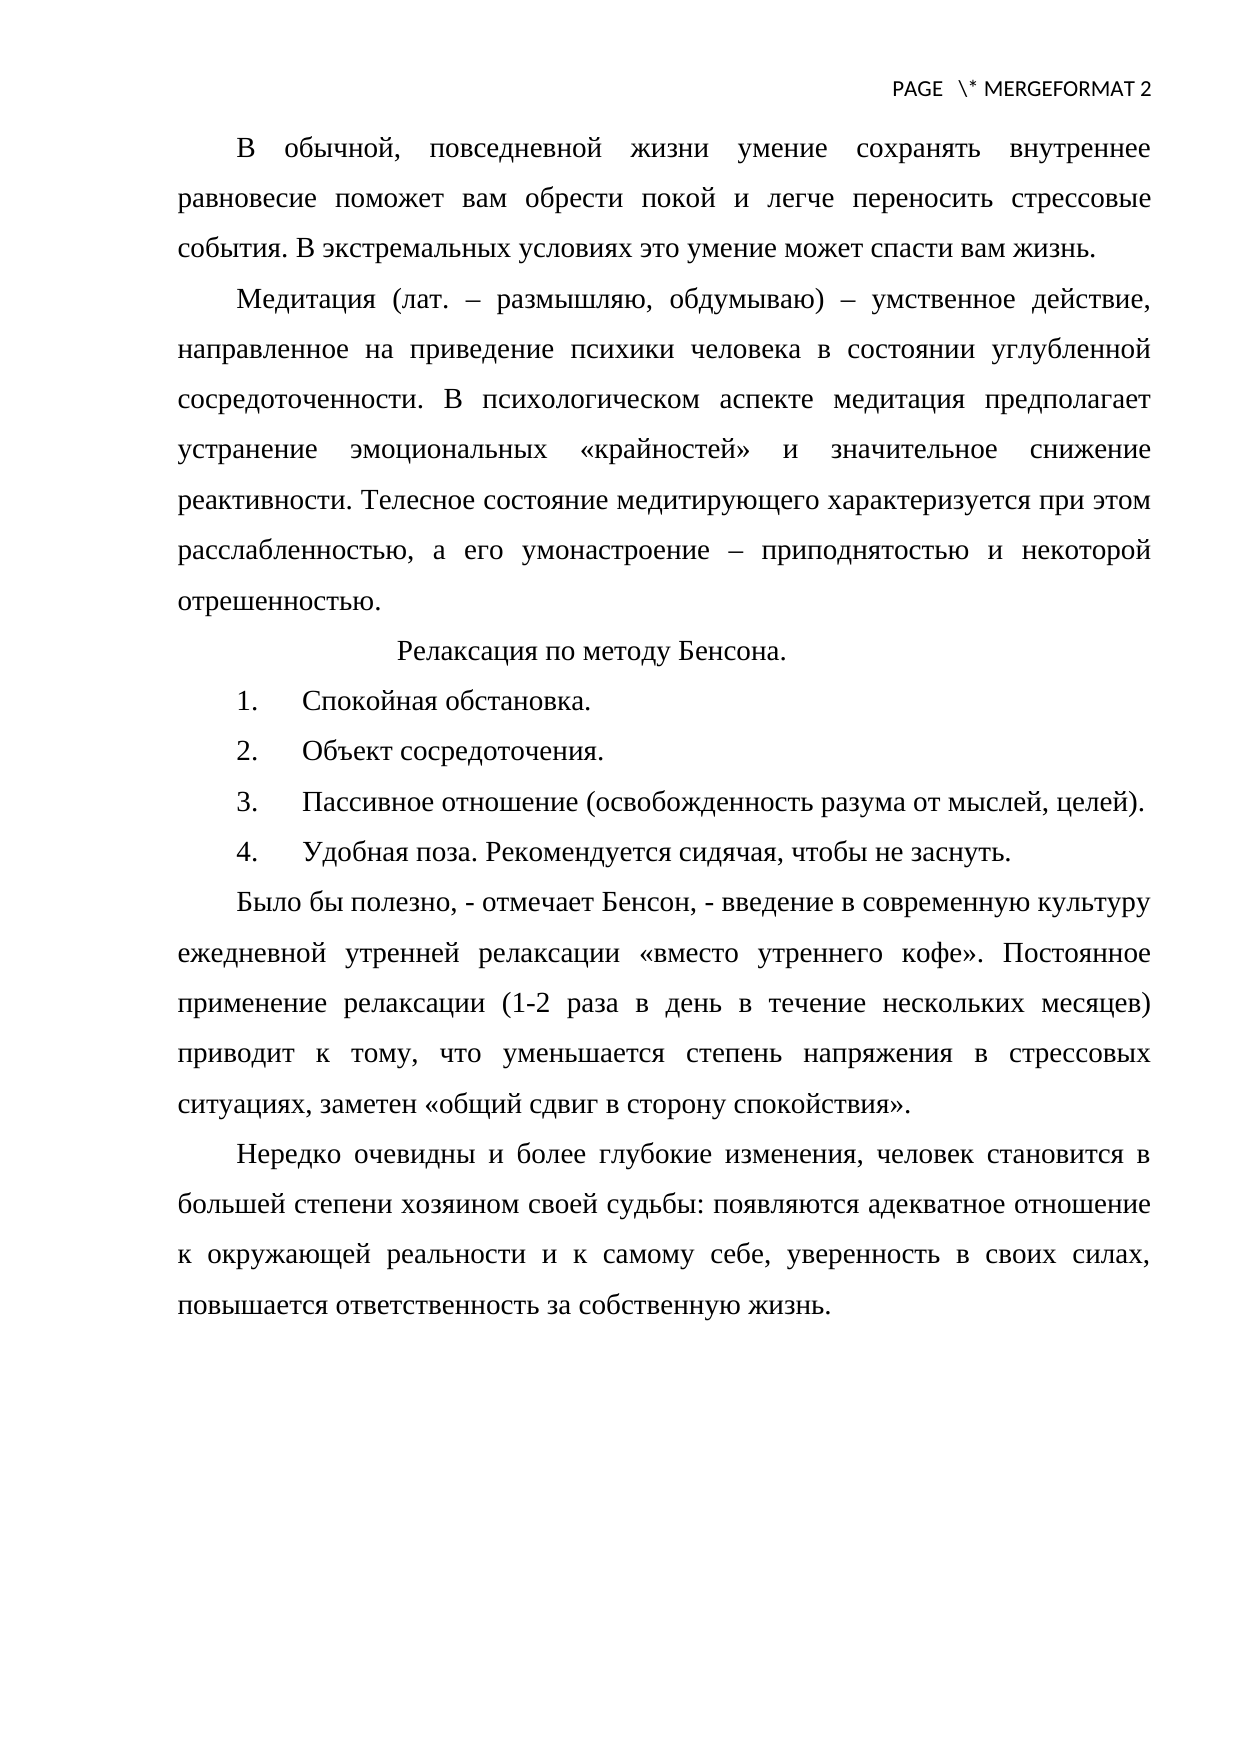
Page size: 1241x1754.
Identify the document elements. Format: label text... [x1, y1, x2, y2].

text Медитация (лат. – размышляю, обдумываю) – умственное действие, направленное на приведение психики человека в состоянии углубленной сосредоточенности. В психологическом аспекте медитация предполагает устранение эмоциональных «крайностей» и значительное снижение реактивности. Телесное состояние медитирующего характеризуется при этом расслабленностью, а его умонастроение – приподнятостью и некоторой отрешенностью. [177, 281, 1152, 616]
text Было бы полезно, - отмечает Бенсон, - введение в современную культуру ежедневной утренней релаксации «вместо утреннего кофе». Постоянное применение релаксации (1-2 раза в день в течение нескольких месяцев) приводит к тому, что уменьшается степень напряжения в стрессовых ситуациях, заметен «общий сдвиг в сторону спокойствия». [177, 884, 1152, 1119]
text 2. Объект сосредоточения. [177, 733, 1152, 767]
text В обычной, повседневной жизни умение сохранять внутреннее равновесие поможет вам обрести покой и легче переносить стрессовые события. В экстремальных условиях это умение может спасти вам жизнь. [177, 130, 1152, 264]
text 1. Спокойная обстановка. [177, 683, 1152, 717]
text Нередко очевидны и более глубокие изменения, человек становится в большей степени хозяином своей судьбы: появляются адекватное отношение к окружающей реальности и к самому себе, уверенность в своих силах, повышается ответственность за собственную жизнь. [177, 1136, 1152, 1321]
text 4. Удобная поза. Рекомендуется сидячая, чтобы не заснуть. [177, 834, 1152, 868]
text Релаксация по методу Бенсона. [177, 633, 1152, 666]
text 3. Пассивное отношение (освобожденность разума от мыслей, целей). [177, 784, 1152, 817]
